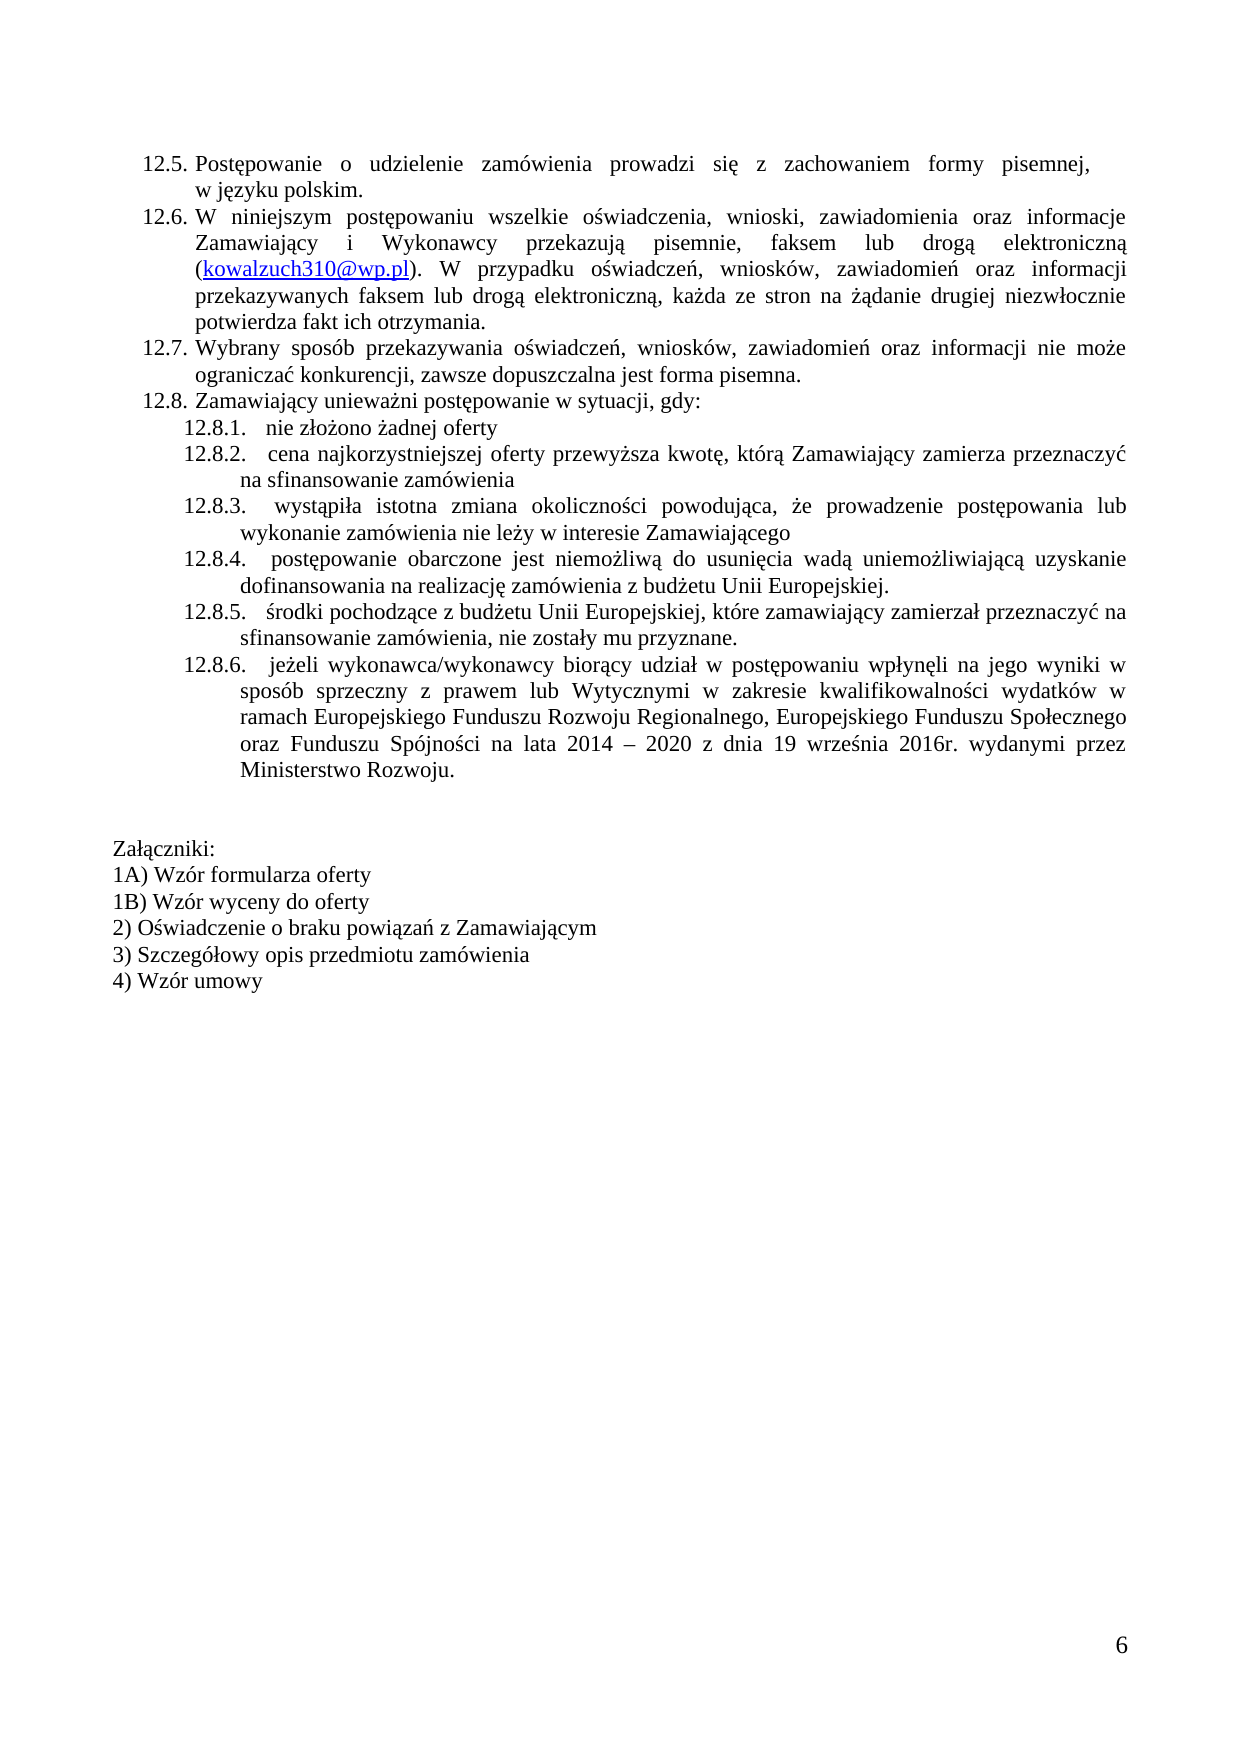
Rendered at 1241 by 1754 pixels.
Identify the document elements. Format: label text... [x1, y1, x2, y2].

list Wybrany sposób przekazywania oświadczeń, wniosków, zawiadomień oraz informacji nie może ograniczać konkurencji, zawsze dopuszczalna jest forma pisemna. [142, 334, 1128, 387]
text 4) Wzór umowy [112, 967, 1128, 993]
list W niniejszym postępowaniu wszelkie oświadczenia, wnioski, zawiadomienia oraz informacje Zamawiający i Wykonawcy przekazują pisemnie, faksem lub drogą elektroniczną (kowalzuch310@wp.pl). W przypadku oświadczeń, wniosków, zawiadomień oraz informacji przekazywanych faksem lub drogą elektroniczną, każda ze stron na żądanie drugiej niezwłocznie potwierdza fakt ich otrzymania. [142, 203, 1128, 334]
list postępowanie obarczone jest niemożliwą do usunięcia wadą uniemożliwiającą uzyskanie dofinansowania na realizację zamówienia z budżetu Unii Europejskiej. [183, 545, 1128, 598]
text 3) Szczegółowy opis przedmiotu zamówienia [112, 941, 1128, 967]
list Zamawiający unieważni postępowanie w sytuacji, gdy: [142, 387, 1128, 413]
list cena najkorzystniejszej oferty przewyższa kwotę, którą Zamawiający zamierza przeznaczyć na sfinansowanie zamówienia [183, 440, 1128, 493]
list Postępowanie o udzielenie zamówienia prowadzi się z zachowaniem formy pisemnej, w języku polskim. [142, 150, 1128, 203]
list nie złożono żadnej oferty [183, 413, 1128, 440]
list jeżeli wykonawca/wykonawcy biorący udział w postępowaniu wpłynęli na jego wyniki w sposób sprzeczny z prawem lub Wytycznymi w zakresie kwalifikowalności wydatków w ramach Europejskiego Funduszu Rozwoju Regionalnego, Europejskiego Funduszu Społecznego oraz Funduszu Spójności na lata 2014 – 2020 z dnia 19 września 2016r. wydanymi przez Ministerstwo Rozwoju. [183, 651, 1128, 782]
list wystąpiła istotna zmiana okoliczności powodująca, że prowadzenie postępowania lub wykonanie zamówienia nie leży w interesie Zamawiającego [183, 493, 1128, 545]
text Załączniki: [112, 835, 1128, 862]
text 2) Oświadczenie o braku powiązań z Zamawiającym [112, 914, 1128, 941]
text 1B) Wzór wyceny do oferty [112, 888, 1128, 914]
text 1A) Wzór formularza oferty [112, 862, 1128, 888]
list środki pochodzące z budżetu Unii Europejskiej, które zamawiający zamierzał przeznaczyć na sfinansowanie zamówienia, nie zostały mu przyznane. [183, 598, 1128, 651]
